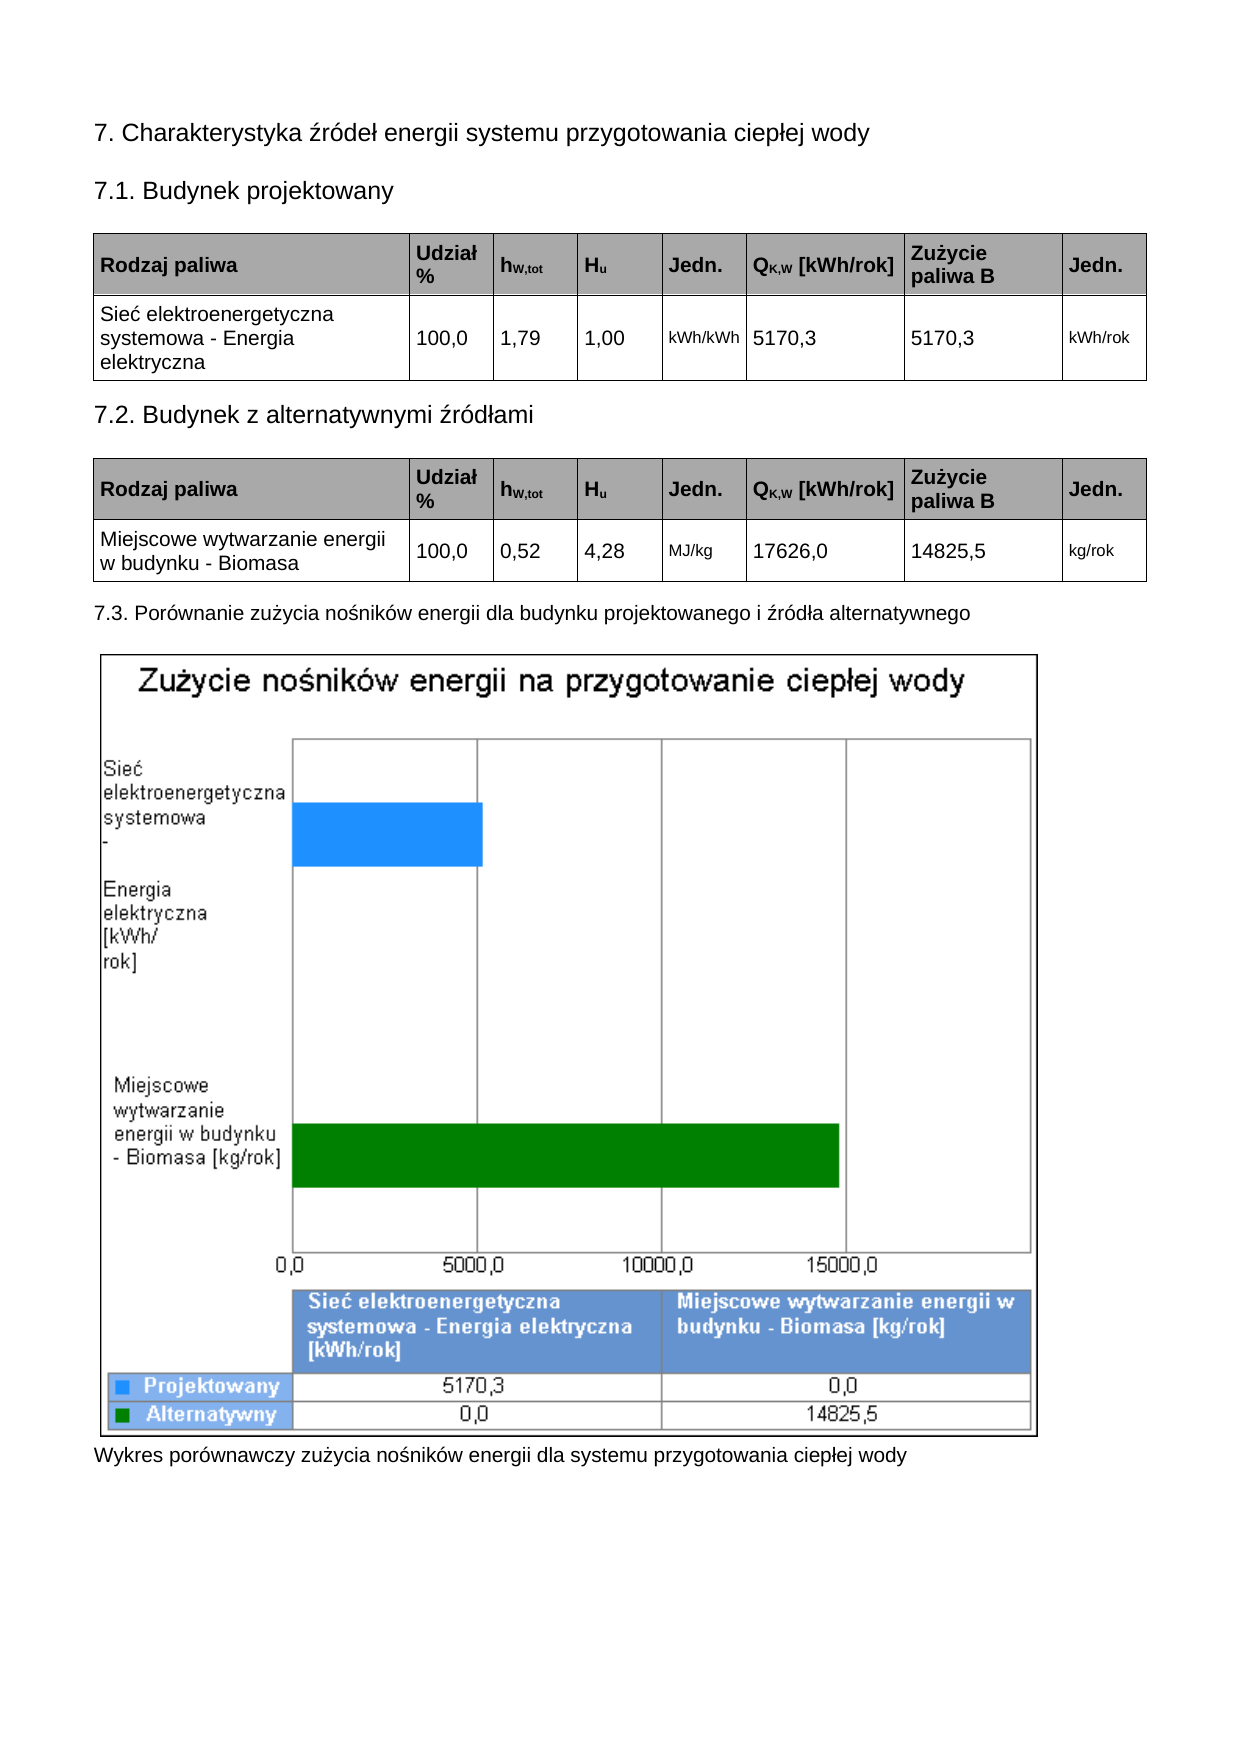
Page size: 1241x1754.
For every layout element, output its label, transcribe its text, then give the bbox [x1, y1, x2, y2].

table_header Rodzaj paliwa [94, 234, 409, 294]
table_cell 4,28 [578, 520, 662, 581]
table_cell kWh/kWh [663, 296, 746, 380]
text 7.2. Budynek z alternatywnymi źródłami [94, 400, 1146, 429]
table_cell MJ/kg [663, 520, 746, 581]
table_header hW,tot [494, 459, 577, 519]
table_header [94, 649, 1146, 1443]
table_header Hu [578, 459, 662, 519]
table_header Udział % [410, 234, 493, 294]
text 7.3. Porównanie zużycia nośników energii dla budynku projektowanego i źródła alternatywnego [94, 601, 1146, 625]
table_header Hu [578, 234, 662, 294]
text Wykres porównawczy zużycia nośników energii dla systemu przygotowania ciepłej wody [94, 1443, 1146, 1467]
table_cell 1,79 [494, 296, 577, 380]
text 7. Charakterystyka źródeł energii systemu przygotowania ciepłej wody [94, 118, 1146, 147]
table_cell Sieć elektroenergetyczna systemowa - Energia elektryczna [94, 296, 409, 380]
table_header Udział % [410, 459, 493, 519]
table_cell 14825,5 [905, 520, 1062, 581]
table_header Jedn. [663, 234, 746, 294]
table_header Jedn. [1063, 459, 1146, 519]
table_header Rodzaj paliwa [94, 459, 409, 519]
table_cell kg/rok [1063, 520, 1146, 581]
table_header QK,W [kWh/rok] [747, 234, 904, 294]
table_cell 17626,0 [747, 520, 904, 581]
table_header QK,W [kWh/rok] [747, 459, 904, 519]
table_cell kWh/rok [1063, 296, 1146, 380]
table_header hW,tot [494, 234, 577, 294]
table_header Zużycie paliwa B [905, 234, 1062, 294]
table_header Jedn. [1063, 234, 1146, 294]
table_cell 100,0 [410, 296, 493, 380]
table_cell 5170,3 [747, 296, 904, 380]
table_cell 0,52 [494, 520, 577, 581]
table_cell Miejscowe wytwarzanie energii w budynku - Biomasa [94, 520, 409, 581]
picture [100, 654, 1038, 1437]
table_header Zużycie paliwa B [905, 459, 1062, 519]
table_cell 5170,3 [905, 296, 1062, 380]
table_header Jedn. [663, 459, 746, 519]
table_cell 100,0 [410, 520, 493, 581]
table_cell 1,00 [578, 296, 662, 380]
text 7.1. Budynek projektowany [94, 176, 1146, 204]
